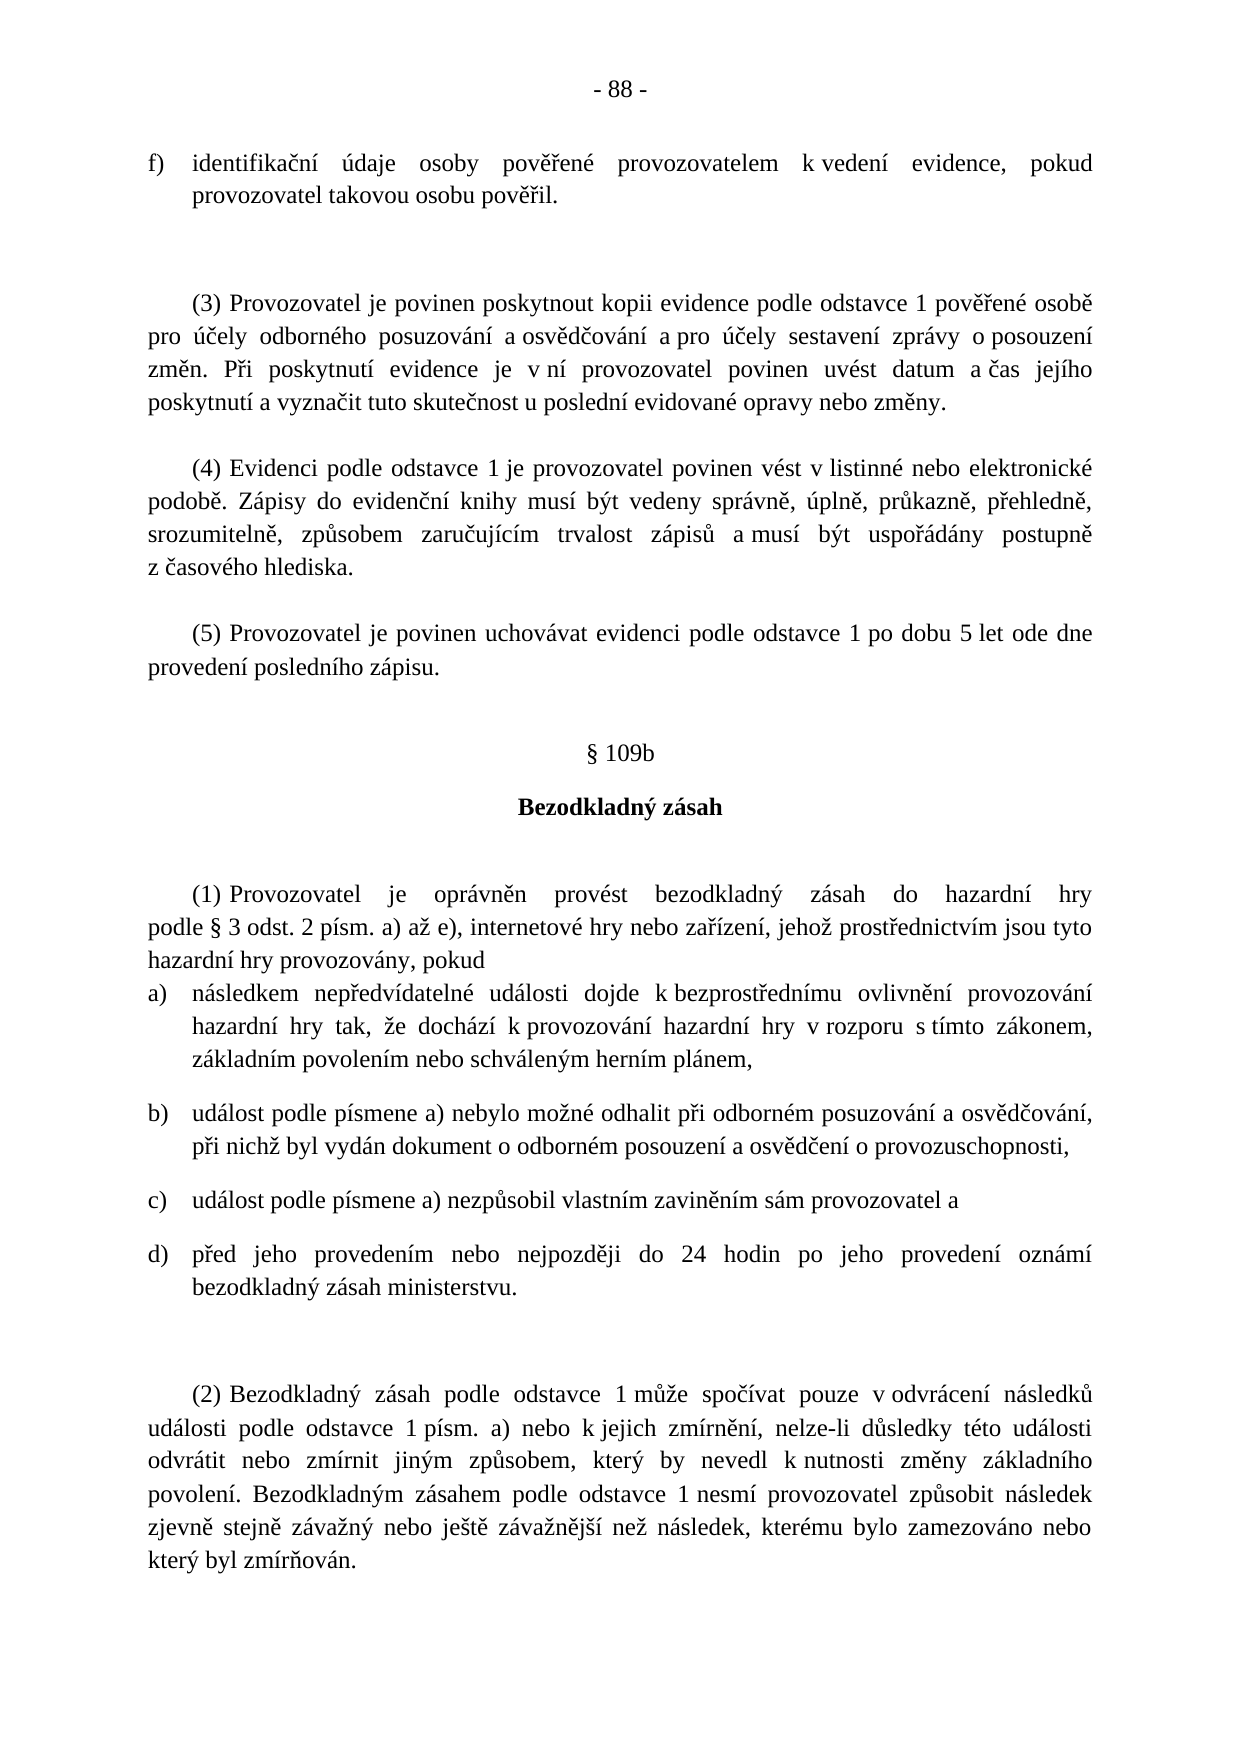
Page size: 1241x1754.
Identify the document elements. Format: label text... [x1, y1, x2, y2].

list Provozovatel je oprávněn provést bezodkladný zásah do hazardní hry podle § 3 odst. 2 písm. a) až e), internetové hry nebo zařízení, jehož prostřednictvím jsou tyto hazardní hry provozovány, pokud [148, 879, 1093, 974]
list před jeho provedením nebo nejpozději do 24 hodin po jeho provedení oznámí bezodkladný zásah ministerstvu. [148, 1239, 1093, 1301]
list identifikační údaje osoby pověřené provozovatelem k vedení evidence, pokud provozovatel takovou osobu pověřil. [148, 148, 1093, 209]
list následkem nepředvídatelné události dojde k bezprostřednímu ovlivnění provozování hazardní hry tak, že dochází k provozování hazardní hry v rozporu s tímto zákonem, základním povolením nebo schváleným herním plánem, [148, 978, 1093, 1073]
list událost podle písmene a) nebylo možné odhalit při odborném posuzování a osvědčování, při nichž byl vydán dokument o odborném posouzení a osvědčení o provozuschopnosti, [148, 1098, 1093, 1160]
list § 109b [148, 738, 1093, 767]
list Provozovatel je povinen poskytnout kopii evidence podle odstavce 1 pověřené osobě pro účely odborného posuzování a osvědčování a pro účely sestavení zprávy o posouzení změn. Při poskytnutí evidence je v ní provozovatel povinen uvést datum a čas jejího poskytnutí a vyznačit tuto skutečnost u poslední evidované opravy nebo změny. [148, 288, 1093, 416]
list Evidenci podle odstavce 1 je provozovatel povinen vést v listinné nebo elektronické podobě. Zápisy do evidenční knihy musí být vedeny správně, úplně, průkazně, přehledně, srozumitelně, způsobem zaručujícím trvalost zápisů a musí být uspořádány postupně z časového hlediska. [148, 453, 1093, 581]
list Bezodkladný zásah [148, 792, 1093, 821]
list Bezodkladný zásah podle odstavce 1 může spočívat pouze v odvrácení následků události podle odstavce 1 písm. a) nebo k jejich zmírnění, nelze-li důsledky této události odvrátit nebo zmírnit jiným způsobem, který by nevedl k nutnosti změny základního povolení. Bezodkladným zásahem podle odstavce 1 nesmí provozovatel způsobit následek zjevně stejně závažný nebo ještě závažnější než následek, kterému bylo zamezováno nebo který byl zmírňován. [148, 1379, 1093, 1573]
list Provozovatel je povinen uchovávat evidenci podle odstavce 1 po dobu 5 let ode dne provedení posledního zápisu. [148, 618, 1093, 680]
list událost podle písmene a) nezpůsobil vlastním zaviněním sám provozovatel a [148, 1185, 1093, 1214]
